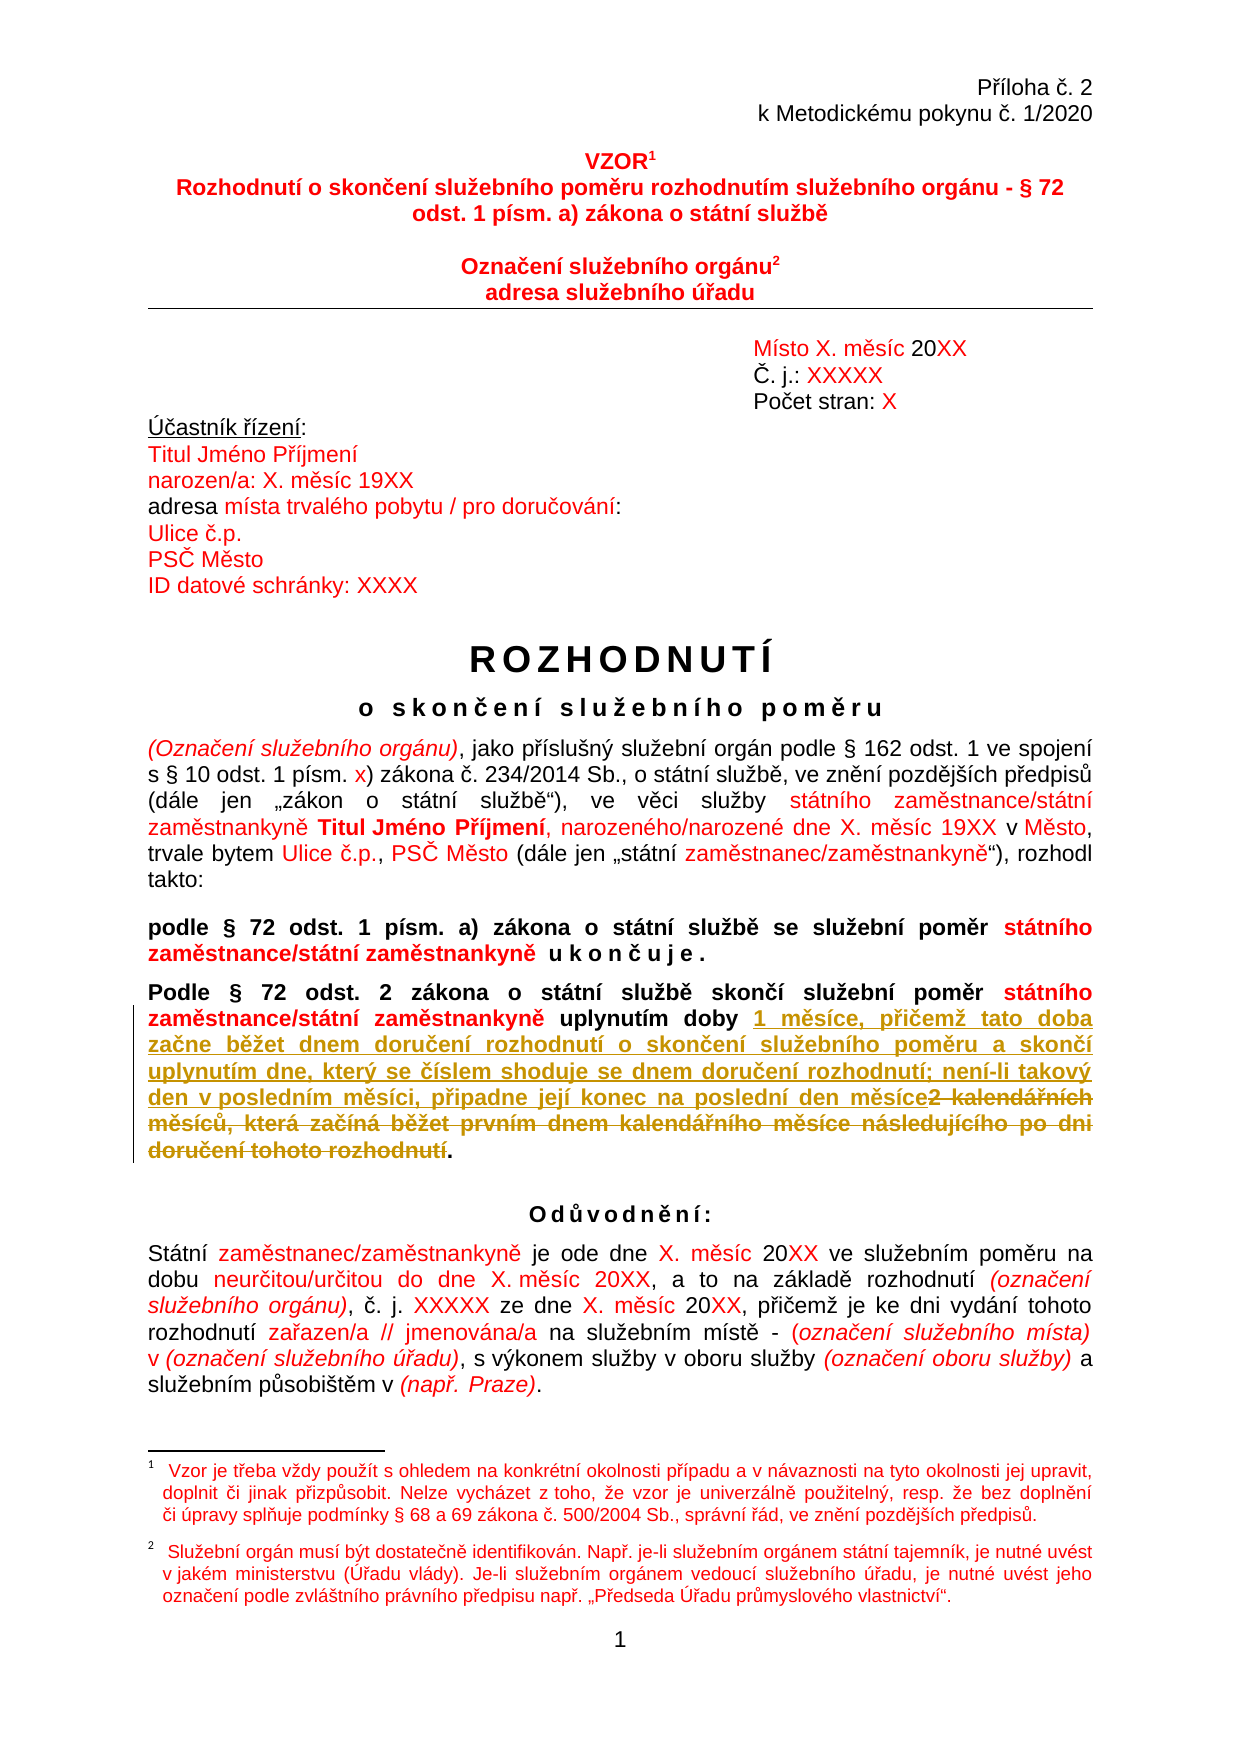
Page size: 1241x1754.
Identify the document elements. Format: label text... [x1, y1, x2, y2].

text Ulice č.p. [148, 520, 1093, 546]
text podle § 72 odst. 1 písm. a) zákona o státní službě se služební poměr státního zaměstnance/státní zaměstnankyně ukončuje. [148, 913, 1093, 966]
text o skončení služebního poměru [148, 693, 1093, 722]
text Rozhodnutí o skončení služebního poměru rozhodnutím služebního orgánu - § 72 odst. 1 písm. a) zákona o státní službě [148, 174, 1093, 227]
text Označení služebního orgánu [148, 253, 1093, 279]
text VZOR [148, 148, 1093, 174]
text ID datové schránky: XXXX [148, 572, 1093, 599]
text Odůvodnění: [148, 1201, 1093, 1227]
text adresa místa trvalého pobytu / pro doručování: [148, 493, 1093, 520]
text ROZHODNUTÍ [148, 638, 1093, 681]
text Podle § 72 odst. 2 zákona o státní službě skončí služební poměr státního zaměstnance/státní zaměstnankyně uplynutím doby . [148, 1126, 1093, 1163]
text Podle § 72 odst. 2 zákona o státní službě skončí služební poměr státního zaměstnance/státní zaměstnankyně uplynutím doby . [148, 1055, 1093, 1125]
text Titul Jméno Příjmení [148, 441, 1093, 467]
text adresa služebního úřadu [148, 279, 1093, 308]
text Státní zaměstnanec/zaměstnankyně je ode dne X. měsíc 20XX ve služebním poměru na dobu neurčitou/určitou do dne X. měsíc 20XX, a to na základě rozhodnutí (označení služebního orgánu), č. j. XXXXX ze dne X. měsíc 20XX, přičemž je ke dni vydání tohoto rozhodnutí zařazen/a // jmenována/a na služebním místě - (označení služebního místa) v (označení služebního úřadu), s výkonem služby v oboru služby (označení oboru služby) a služebním působištěm v (např. Praze). [148, 1239, 1093, 1398]
text PSČ Město [148, 546, 1093, 572]
text Podle § 72 odst. 2 zákona o státní službě skončí služební poměr státního zaměstnance/státní zaměstnankyně uplynutím doby . [148, 979, 1093, 1054]
text Počet stran: X [664, 388, 1093, 414]
text narozen/a: X. měsíc 19XX [148, 467, 1093, 493]
text Místo X. měsíc 20XX [664, 335, 1093, 362]
text (Označení služebního orgánu), jako příslušný služební orgán podle § 162 odst. 1 ve spojení s § 10 odst. 1 písm. x) zákona č. 234/2014 Sb., o státní službě, ve znění pozdějších předpisů (dále jen „zákon o státní službě“), ve věci služby státního zaměstnance/státní zaměstnankyně Titul Jméno Příjmení, narozeného/narozené dne X. měsíc 19XX v Město, trvale bytem Ulice č.p., PSČ Město (dále jen „státní zaměstnanec/zaměstnankyně“), rozhodl takto: [148, 734, 1093, 893]
text Účastník řízení: [148, 414, 1093, 441]
text Č. j.: XXXXX [664, 362, 1093, 388]
